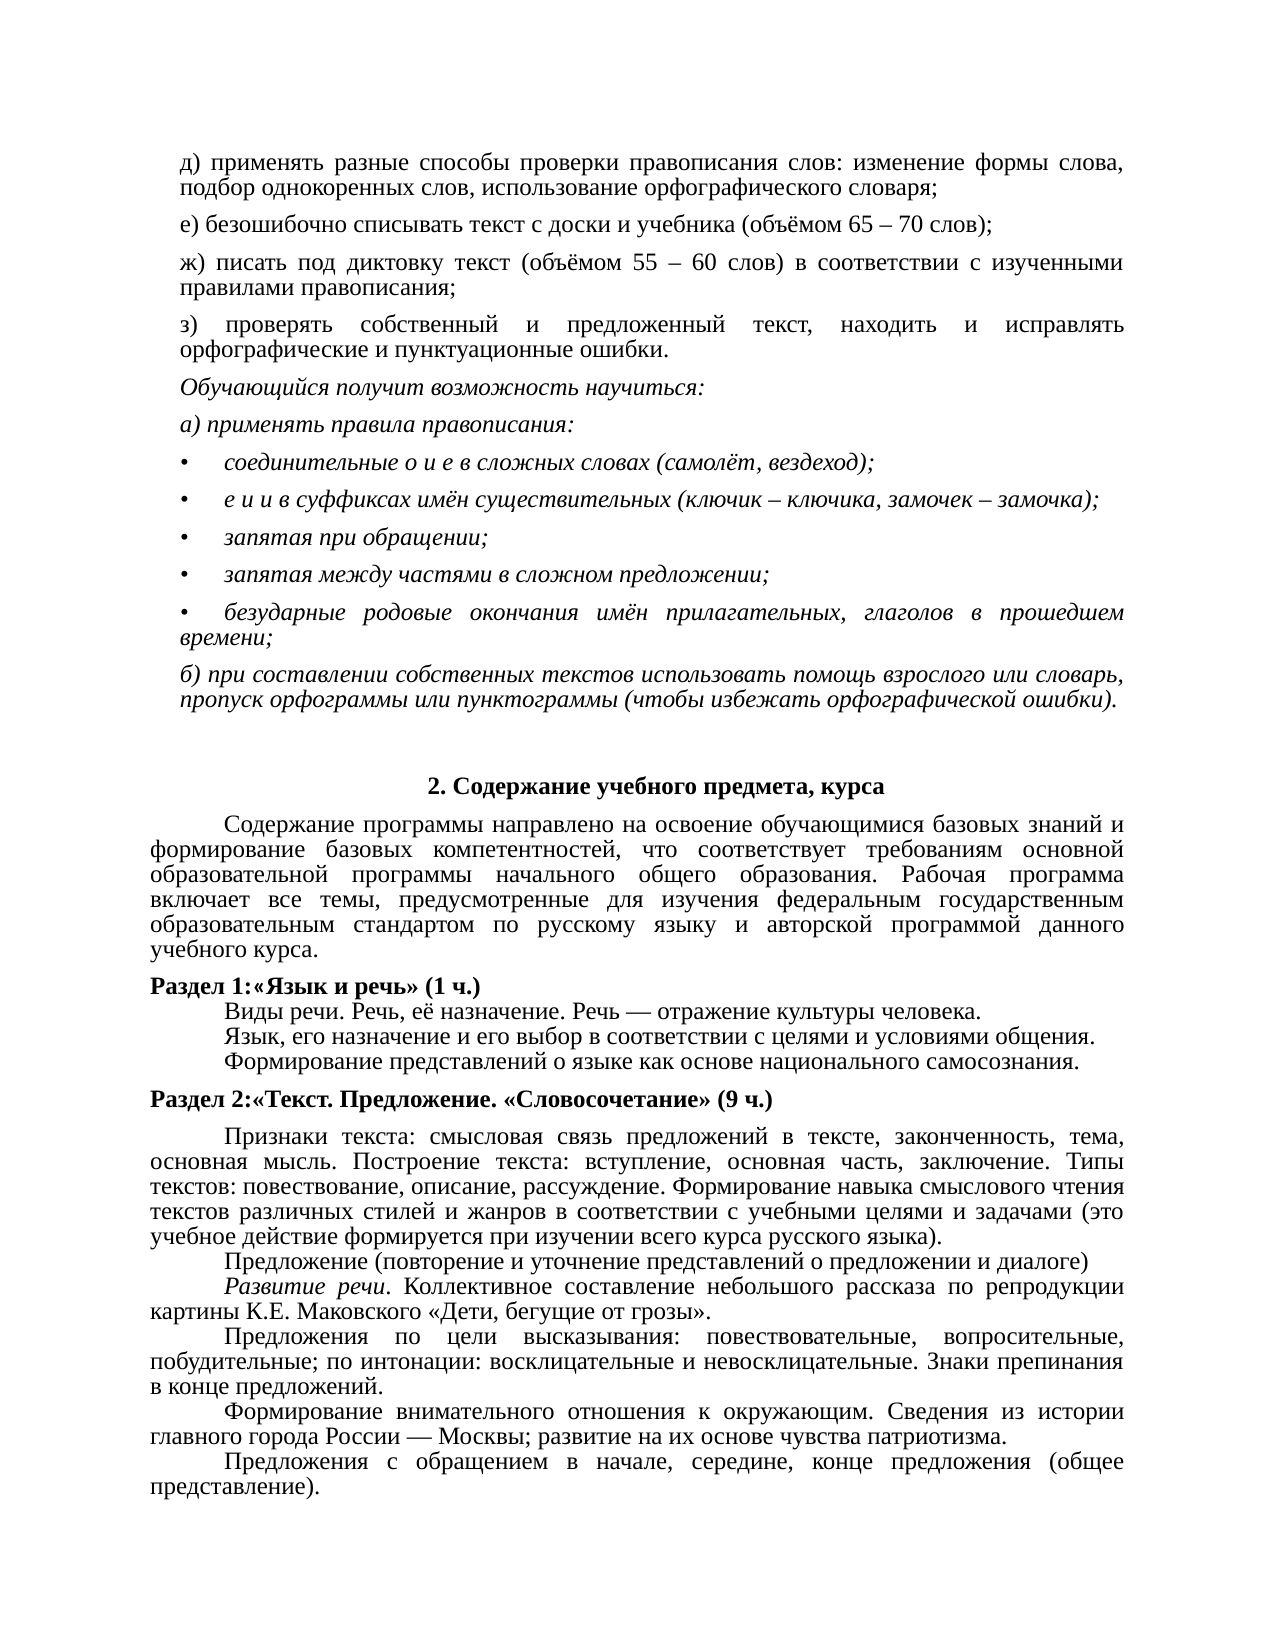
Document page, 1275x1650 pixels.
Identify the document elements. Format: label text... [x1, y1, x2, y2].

text Раздел 2:«Текст. Предложение. «Словосочетание» (9 ч.) [150, 1087, 1125, 1112]
text Предложения по цели высказывания: повествовательные, вопросительные, побудительные; по интонации: восклицательные и невосклицательные. Знаки препинания в конце предложений. [150, 1324, 1125, 1399]
text • е и и в суффиксах имён существительных (ключик – ключика, замочек – замочка); [179, 487, 1125, 512]
text Обучающийся получит возможность научиться: [179, 375, 1125, 400]
text Предложения с обращением в начале, середине, конце предложения (общее представление). [150, 1449, 1125, 1499]
text Раздел 1:«Язык и речь» (1 ч.) [150, 974, 1125, 999]
text Предложение (повторение и уточнение представлений о предложении и диалоге) [150, 1249, 1125, 1274]
text • соединительные о и е в сложных словах (самолёт, вездеход); [179, 450, 1125, 475]
text Содержание программы направлено на освоение обучающимися базовых знаний и формирование базовых компетентностей, что соответствует требованиям основной образовательной программы начального общего образования. Рабочая программа включает все темы, предусмотренные для изучения федеральным государственным образовательным стандартом по русскому языку и авторской программой данного учебного курса. [150, 812, 1125, 962]
text б) при составлении собственных текстов использовать помощь взрослого или словарь, пропуск орфограммы или пунктограммы (чтобы избежать орфографической ошибки). [179, 662, 1125, 712]
text Формирование внимательного отношения к окружающим. Сведения из истории главного города России — Москвы; развитие на их основе чувства патриотизма. [150, 1399, 1125, 1449]
text Признаки текста: смысловая связь предложений в тексте, законченность, тема, основная мысль. Построение текста: вступление, основная часть, заключение. Типы текстов: повествование, описание, рассуждение. Формирование навыка смыслового чтения текстов различных стилей и жанров в соответствии с учебными целями и задачами (это учебное действие формируется при изучении всего курса русского языка). [150, 1124, 1125, 1249]
text а) применять правила правописания: [179, 412, 1125, 437]
text ж) писать под диктовку текст (объёмом 55 – 60 слов) в соответствии с изученными правилами правописания; [179, 250, 1125, 300]
text • запятая при обращении; [179, 525, 1125, 550]
text з) проверять собственный и предложенный текст, находить и исправлять орфографические и пунктуационные ошибки. [179, 312, 1125, 362]
text • безударные родовые окончания имён прилагательных, глаголов в прошедшем времени; [179, 600, 1125, 650]
text 2. Содержание учебного предмета, курса [187, 774, 1125, 799]
text Виды речи. Речь, её назначение. Речь — отражение культуры человека. [150, 999, 1125, 1024]
text Язык, его назначение и его выбор в соответствии с целями и условиями общения. [150, 1024, 1125, 1049]
text Формирование представлений о языке как основе национального самосознания. [150, 1049, 1125, 1074]
text е) безошибочно списывать текст с доски и учебника (объёмом 65 – 70 слов); [179, 212, 1125, 237]
text Развитие речи. Коллективное составление небольшого рассказа по репродукции картины К.Е. Маковского «Дети, бегущие от грозы». [150, 1274, 1125, 1324]
text д) применять разные способы проверки правописания слов: изменение формы слова, подбор однокоренных слов, использование орфографического словаря; [179, 150, 1125, 200]
text • запятая между частями в сложном предложении; [179, 562, 1125, 587]
